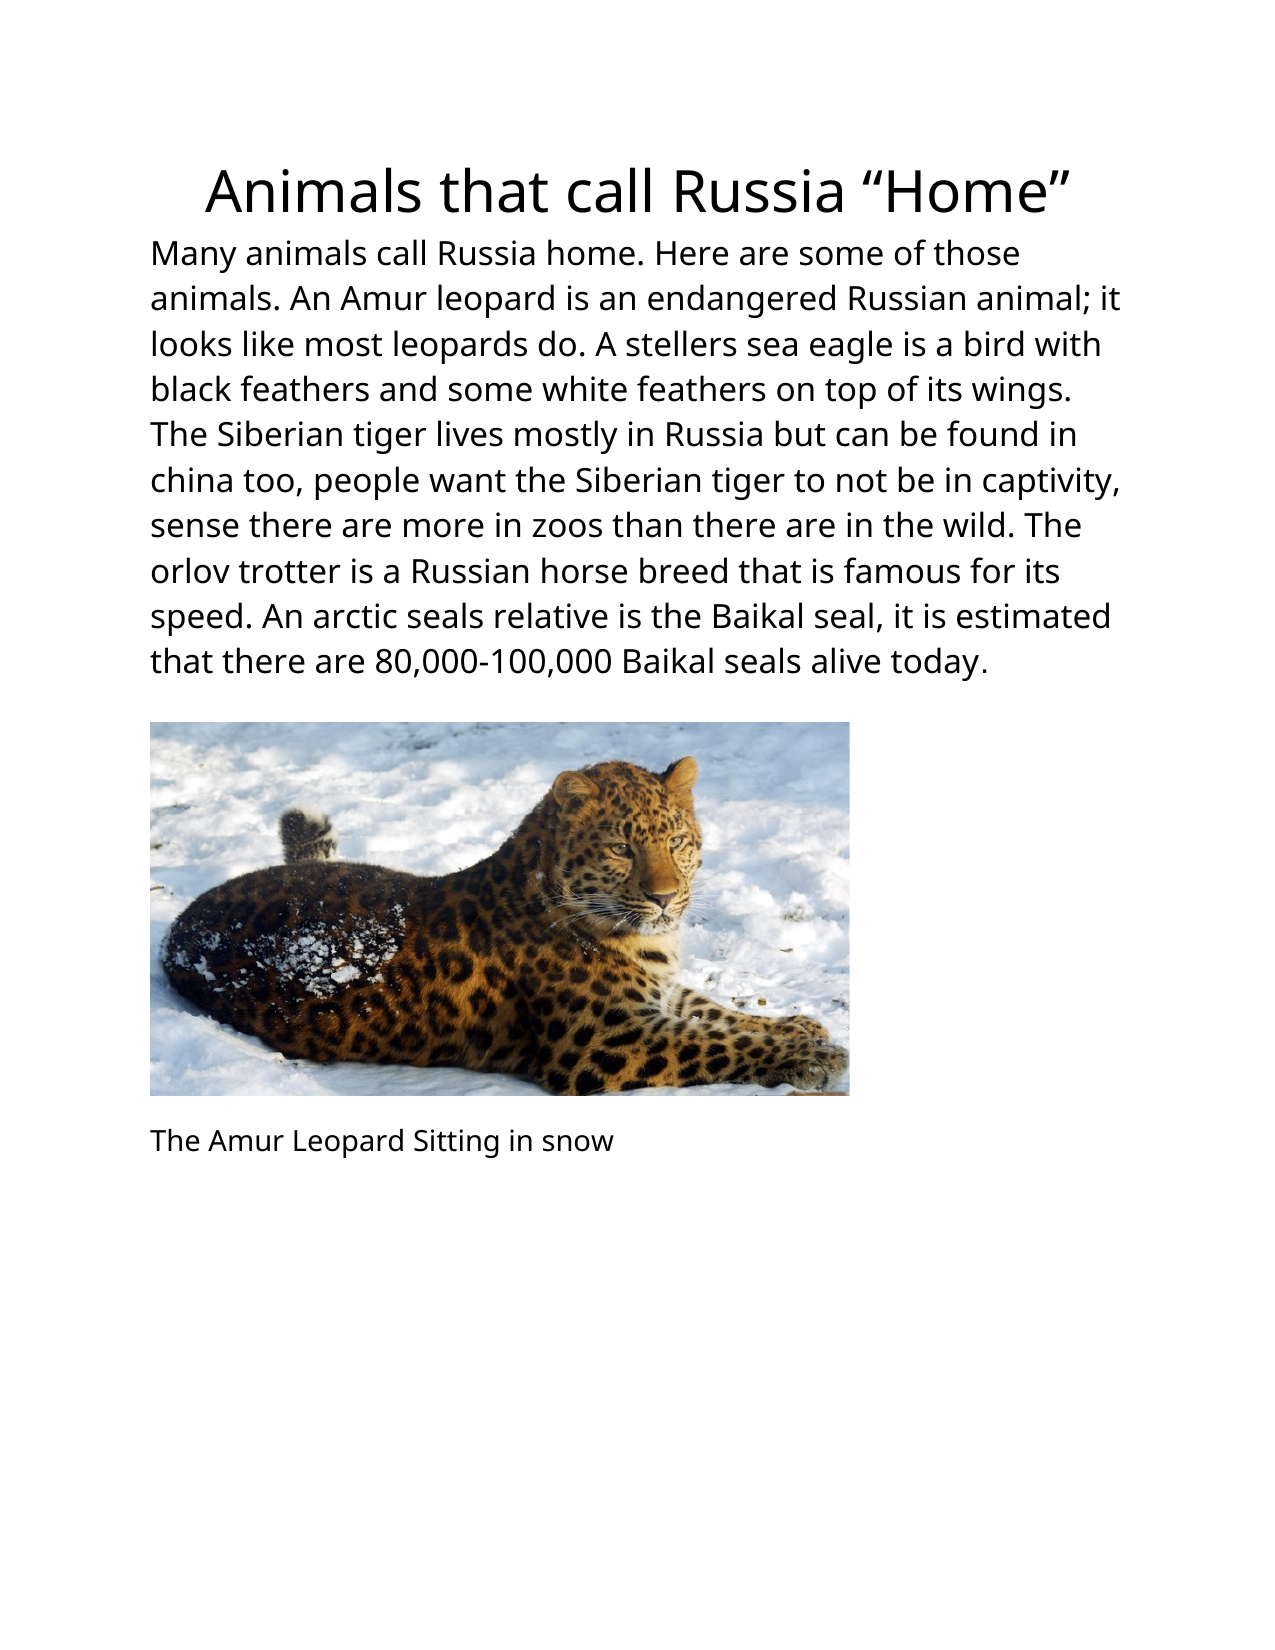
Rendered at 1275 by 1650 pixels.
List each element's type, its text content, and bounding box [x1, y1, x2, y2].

text Animals that call Russia “Home” [150, 150, 1125, 229]
text Many animals call Russia home. Here are some of those animals. An Amur leopard is an endangered Russian animal; it looks like most leopards do. A stellers sea eagle is a bird with black feathers and some white feathers on top of its wings. The Siberian tiger lives mostly in Russia but can be found in china too, people want the Siberian tiger to not be in captivity, sense there are more in zoos than there are in the wild. The orlov trotter is a Russian horse breed that is famous for its speed. An arctic seals relative is the Baikal seal, it is estimated that there are 80,000-100,000 Baikal seals alive today. [150, 229, 1125, 684]
picture [150, 722, 850, 1096]
text The Amur Leopard Sitting in snow [150, 1121, 1125, 1160]
